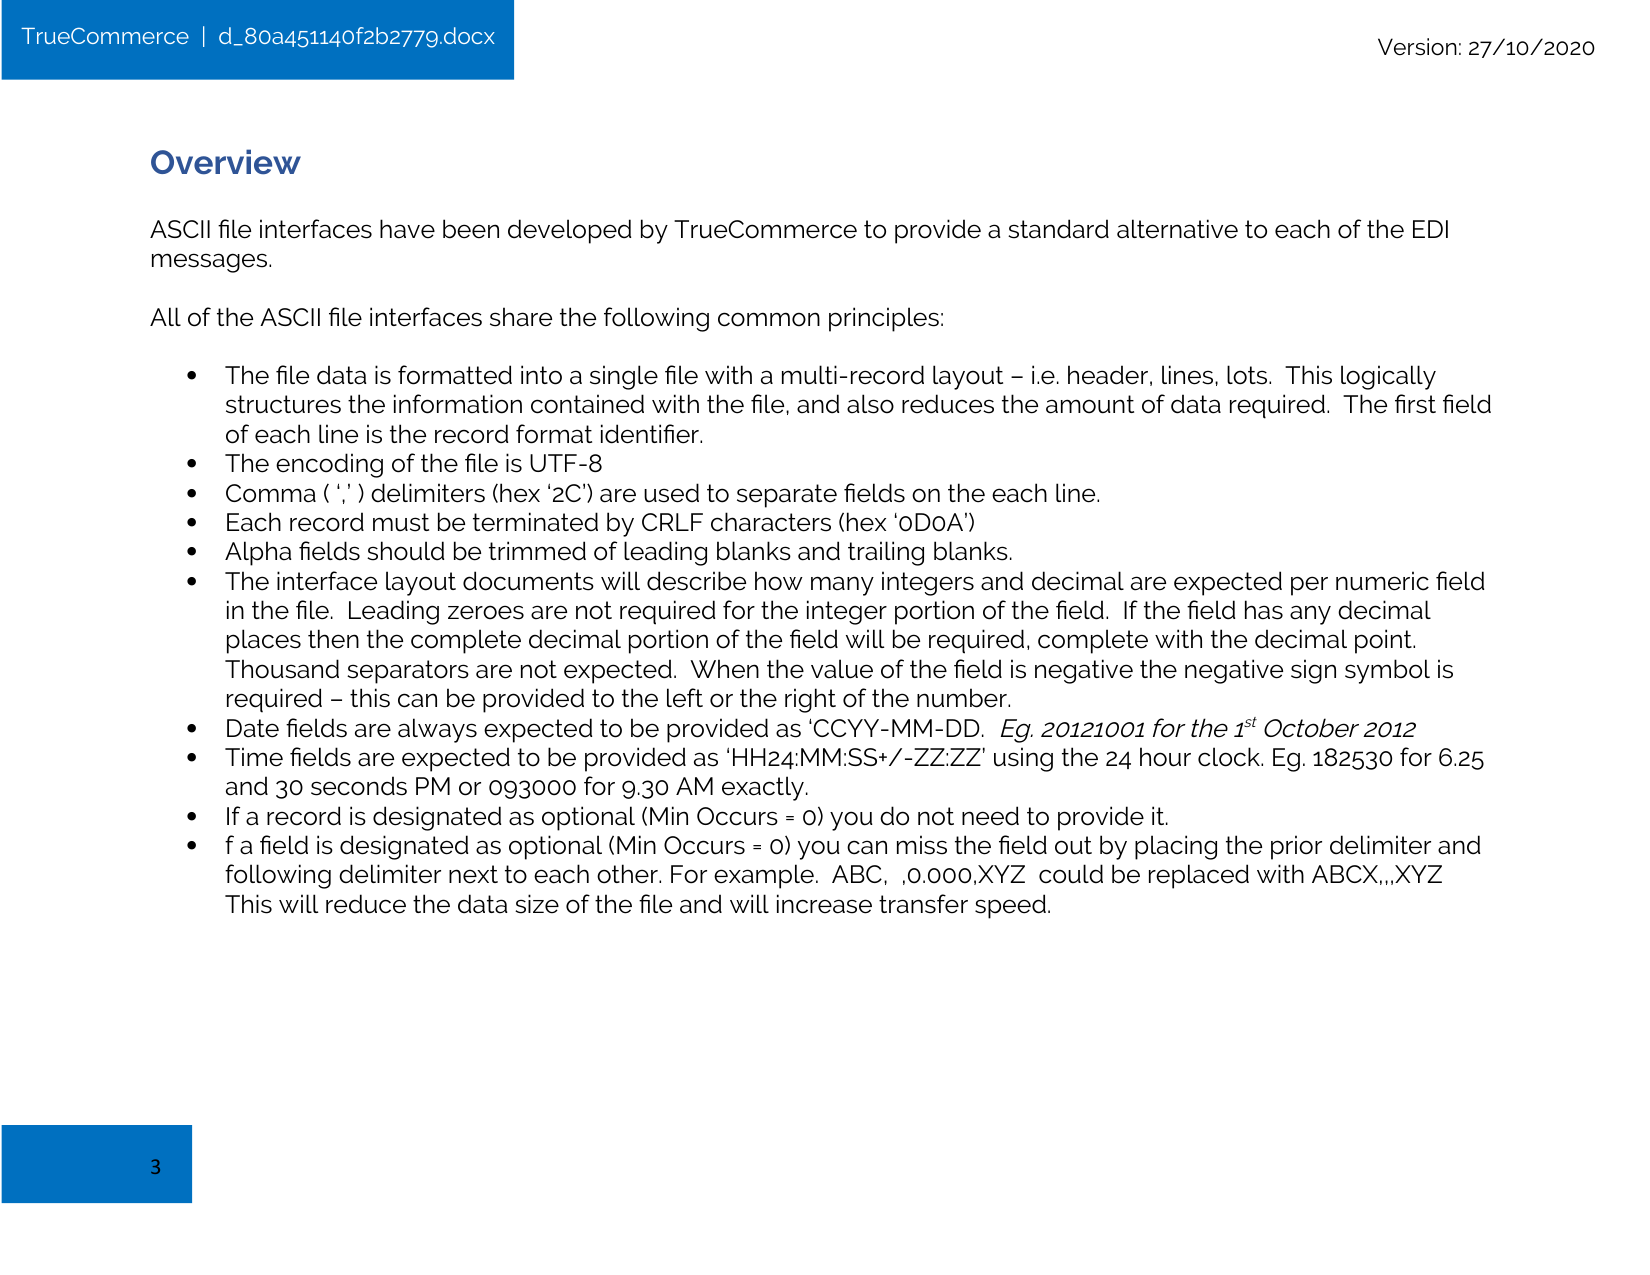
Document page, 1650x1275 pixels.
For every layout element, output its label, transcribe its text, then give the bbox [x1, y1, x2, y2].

list Date fields are always expected to be provided as ‘CCYY-MM-DD. Eg. 20121001 for the 1st October 2012 [187, 713, 1500, 743]
list f a field is designated as optional (Min Occurs = 0) you can miss the field out by placing the prior delimiter and following delimiter next to each other. For example. ABC, ,0.000,XYZ could be replaced with ABCX,,,XYZ This will reduce the data size of the file and will increase transfer speed. [187, 831, 1500, 919]
list The file data is formatted into a single file with a multi-record layout – i.e. header, lines, lots. This logically structures the information contained with the file, and also reduces the amount of data required. The first field of each line is the record format identifier. [187, 361, 1500, 449]
list The encoding of the file is UTF-8 [187, 449, 1500, 478]
subtitle Overview [150, 143, 1500, 182]
list Alpha fields should be trimmed of leading blanks and trailing blanks. [187, 537, 1500, 567]
list The interface layout documents will describe how many integers and decimal are expected per numeric field in the file. Leading zeroes are not required for the integer portion of the field. If the field has any decimal places then the complete decimal portion of the field will be required, complete with the decimal point. Thousand separators are not expected. When the value of the field is negative the negative sign symbol is required – this can be provided to the left or the right of the number. [187, 567, 1500, 713]
list Each record must be terminated by CRLF characters (hex ‘0D0A’) [187, 508, 1500, 537]
list Time fields are expected to be provided as ‘HH24:MM:SS+/-ZZ:ZZ’ using the 24 hour clock. Eg. 182530 for 6.25 and 30 seconds PM or 093000 for 9.30 AM exactly. [187, 743, 1500, 802]
text All of the ASCII file interfaces share the following common principles: [150, 303, 1500, 361]
text ASCII file interfaces have been developed by TrueCommerce to provide a standard alternative to each of the EDI messages. [150, 215, 1500, 273]
list If a record is designated as optional (Min Occurs = 0) you do not need to provide it. [187, 802, 1500, 831]
list Comma ( ‘,’ ) delimiters (hex ‘2C’) are used to separate fields on the each line. [187, 478, 1500, 508]
